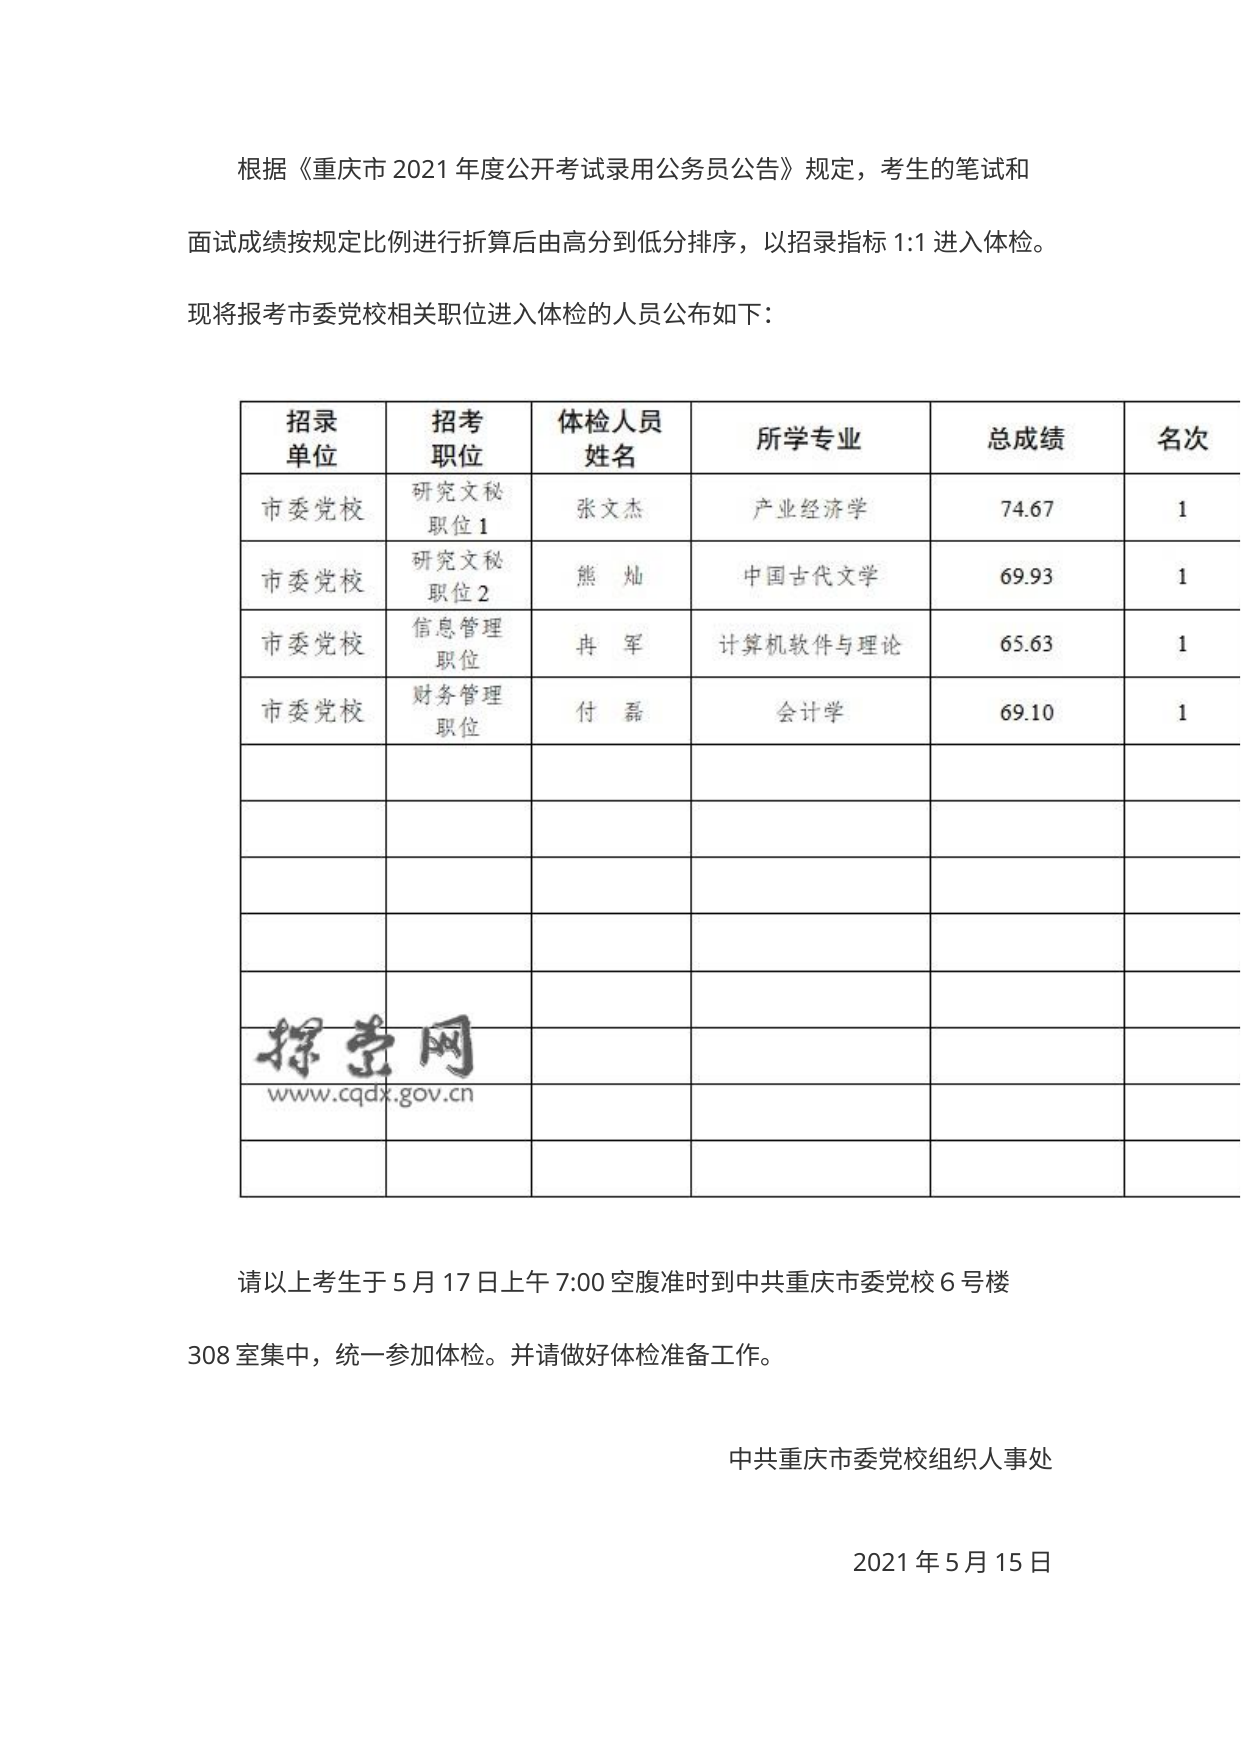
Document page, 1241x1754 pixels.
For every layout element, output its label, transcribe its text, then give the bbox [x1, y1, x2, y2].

text 请以上考生于5月17日上午7:00空腹准时到中共重庆市委党校６号楼308室集中，统一参加体检。并请做好体检准备工作。 [187, 1263, 1053, 1372]
picture [237, 398, 1241, 1201]
text 2021年5月15日 [187, 1543, 1053, 1579]
text 根据《重庆市2021年度公开考试录用公务员公告》规定，考生的笔试和面试成绩按规定比例进行折算后由高分到低分排序，以招录指标1:1进入体检。现将报考市委党校相关职位进入体检的人员公布如下： [187, 150, 1053, 331]
text 中共重庆市委党校组织人事处 [187, 1439, 1053, 1475]
